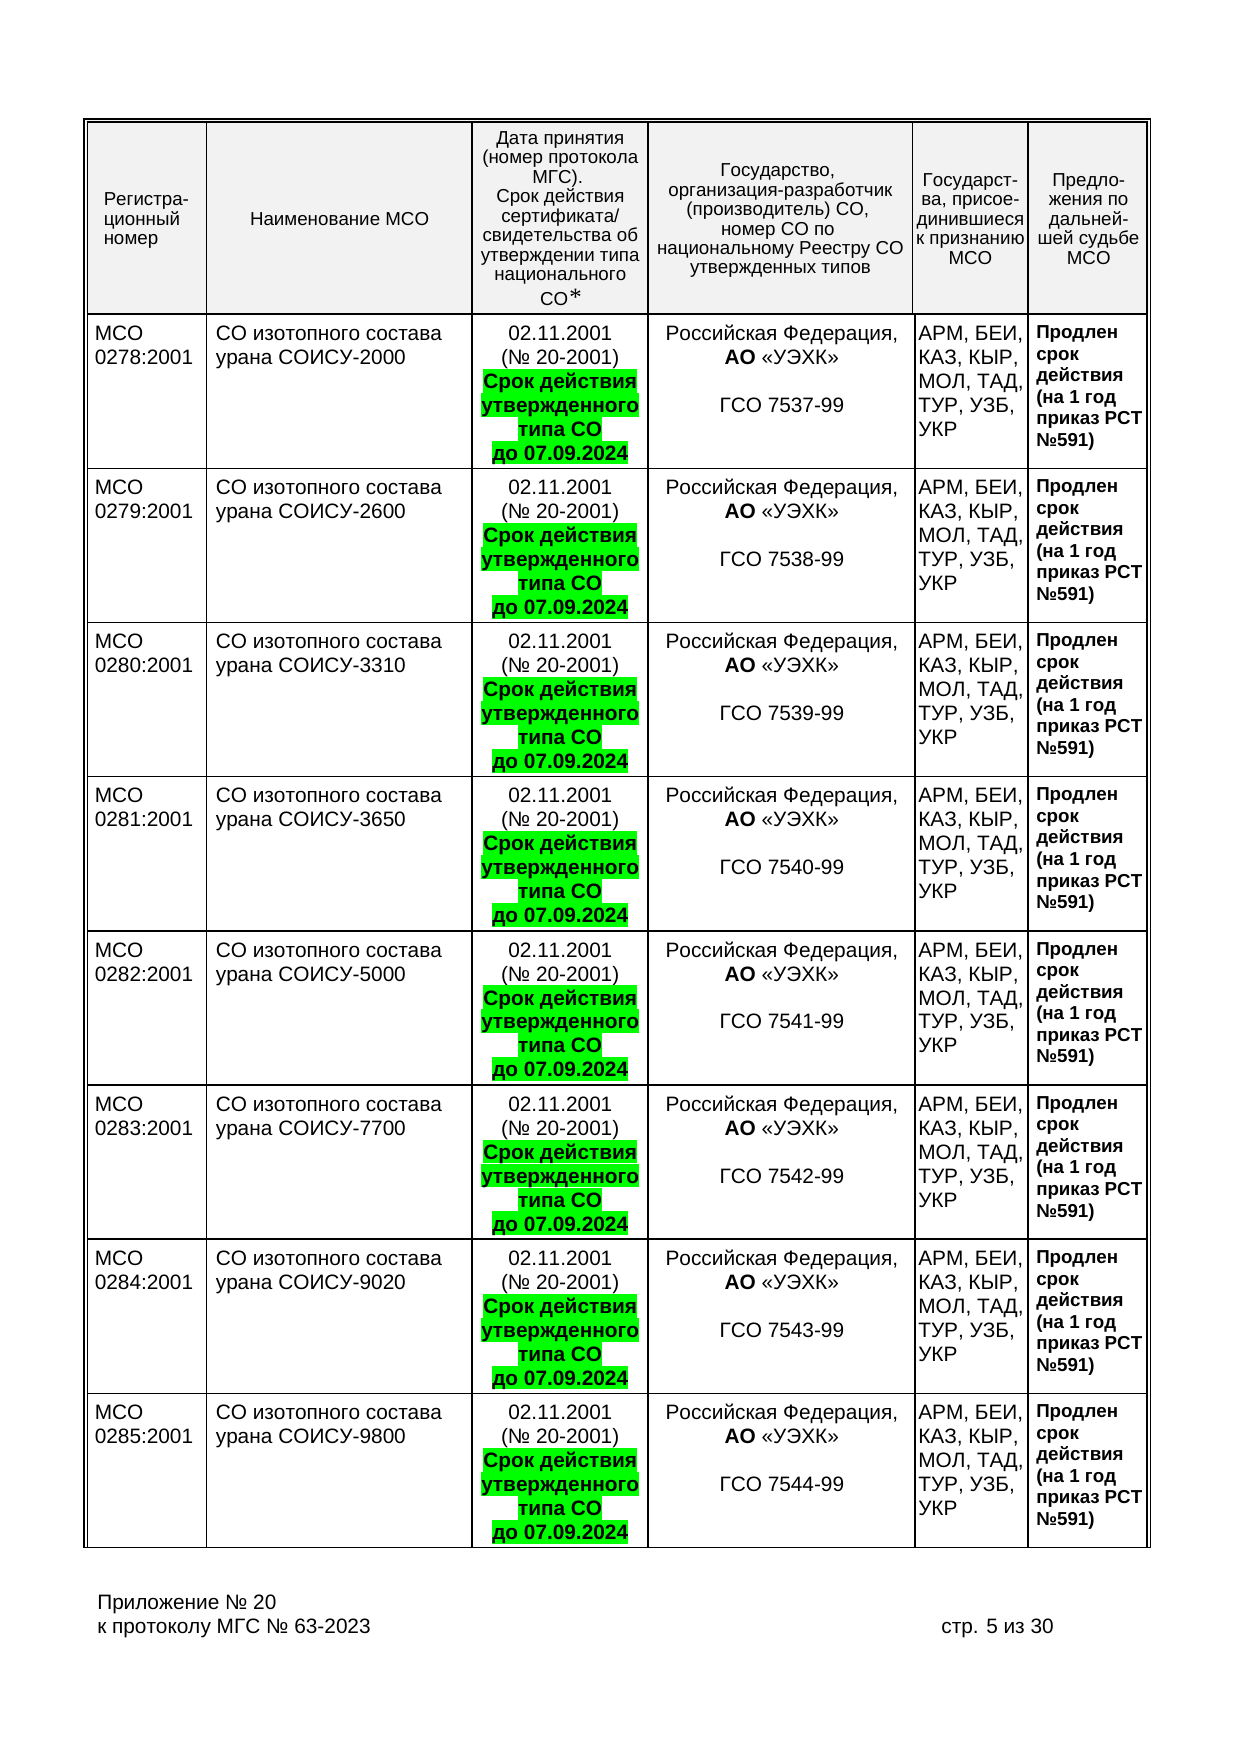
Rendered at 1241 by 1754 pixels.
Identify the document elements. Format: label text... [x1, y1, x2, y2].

table_cell МСО 0278:2001 [88, 315, 206, 467]
table_cell Продлен срок действия (на 1 год приказ РСТ №591) [1029, 623, 1146, 776]
table_cell МСО 0283:2001 [88, 1086, 206, 1238]
table_cell Российская Федерация, АО «УЭХК» ГСО 7540-99 [649, 777, 914, 930]
table_cell СО изотопного состава урана СОИСУ-9020 [207, 1240, 471, 1392]
table_cell 02.11.2001 (№ 20-2001) Срок действия утвержденного типа СО до 07.09.2024 [473, 932, 647, 1084]
table_header Государство, организация-разработчик (производитель) СО, номер СО по национальному Реестру СО утвержденных типов [649, 123, 912, 313]
table_cell Продлен срок действия (на 1 год приказ РСТ №591) [1029, 315, 1146, 467]
table_header Дата принятия (номер протокола МГС). Срок действия сертификата/ свидетельства об утверждении типа национального СО* [473, 123, 647, 313]
table_cell МСО 0281:2001 [88, 777, 206, 930]
table_cell Российская Федерация, АО «УЭХК» ГСО 7542-99 [649, 1086, 914, 1238]
table_cell Продлен срок действия (на 1 год приказ РСТ №591) [1029, 1240, 1146, 1392]
table_cell МСО 0282:2001 [88, 932, 206, 1084]
table_cell Продлен срок действия (на 1 год приказ РСТ №591) [1029, 1394, 1146, 1547]
table_cell АРМ, БЕИ, КАЗ, КЫР, МОЛ, ТАД, ТУР, УЗБ, УКР [916, 1394, 1027, 1547]
table_cell Продлен срок действия (на 1 год приказ РСТ №591) [1029, 469, 1146, 622]
table_cell Российская Федерация, АО «УЭХК» ГСО 7539-99 [649, 623, 914, 776]
table_cell МСО 0279:2001 [88, 469, 206, 622]
table_cell Российская Федерация, АО «УЭХК» ГСО 7541-99 [649, 932, 914, 1084]
table_cell Российская Федерация, АО «УЭХК» ГСО 7544-99 [649, 1394, 914, 1547]
table_cell СО изотопного состава урана СОИСУ-2000 [207, 315, 471, 467]
table_cell МСО 0284:2001 [88, 1240, 206, 1392]
table_header Регистра-ционный номер [88, 123, 206, 313]
table_cell АРМ, БЕИ, КАЗ, КЫР, МОЛ, ТАД, ТУР, УЗБ, УКР [916, 1240, 1027, 1392]
table_cell АРМ, БЕИ, КАЗ, КЫР, МОЛ, ТАД, ТУР, УЗБ, УКР [916, 469, 1027, 622]
table_cell 02.11.2001 (№ 20-2001) Срок действия утвержденного типа СО до 07.09.2024 [473, 623, 647, 776]
table_cell 02.11.2001 (№ 20-2001) Срок действия утвержденного типа СО до 07.09.2024 [473, 1086, 647, 1238]
table_cell Продлен срок действия (на 1 год приказ РСТ №591) [1029, 777, 1146, 930]
table_cell СО изотопного состава урана СОИСУ-7700 [207, 1086, 471, 1238]
table_cell Российская Федерация, АО «УЭХК» ГСО 7538-99 [649, 469, 914, 622]
table_cell 02.11.2001 (№ 20-2001) Срок действия утвержденного типа СО до 07.09.2024 [473, 315, 647, 467]
table_cell СО изотопного состава урана СОИСУ-3650 [207, 777, 471, 930]
table_cell АРМ, БЕИ, КАЗ, КЫР, МОЛ, ТАД, ТУР, УЗБ, УКР [916, 1086, 1027, 1238]
table_cell АРМ, БЕИ, КАЗ, КЫР, МОЛ, ТАД, ТУР, УЗБ, УКР [916, 777, 1027, 930]
table_cell Российская Федерация, АО «УЭХК» ГСО 7537-99 [649, 315, 914, 467]
table_cell 02.11.2001 (№ 20-2001) Срок действия утвержденного типа СО до 07.09.2024 [473, 777, 647, 930]
table_cell 02.11.2001 (№ 20-2001) Срок действия утвержденного типа СО до 07.09.2024 [473, 469, 647, 622]
table_cell Российская Федерация, АО «УЭХК» ГСО 7543-99 [649, 1240, 914, 1392]
table_cell СО изотопного состава урана СОИСУ-3310 [207, 623, 471, 776]
table_cell АРМ, БЕИ, КАЗ, КЫР, МОЛ, ТАД, ТУР, УЗБ, УКР [916, 932, 1027, 1084]
table_header Предло-жения по дальней-шей судьбе МСО [1029, 123, 1146, 313]
table_cell СО изотопного состава урана СОИСУ-5000 [207, 932, 471, 1084]
table_header Государст-ва, присое-динившиеся к признанию МСО [913, 123, 1027, 313]
table_cell 02.11.2001 (№ 20-2001) Срок действия утвержденного типа СО до 07.09.2024 [473, 1394, 647, 1547]
table_cell АРМ, БЕИ, КАЗ, КЫР, МОЛ, ТАД, ТУР, УЗБ, УКР [916, 623, 1027, 776]
table_header Наименование МСО [207, 123, 471, 313]
table_cell МСО 0285:2001 [88, 1394, 206, 1547]
table_cell СО изотопного состава урана СОИСУ-9800 [207, 1394, 471, 1547]
table_cell СО изотопного состава урана СОИСУ-2600 [207, 469, 471, 622]
table_cell 02.11.2001 (№ 20-2001) Срок действия утвержденного типа СО до 07.09.2024 [473, 1240, 647, 1392]
table_cell Продлен срок действия (на 1 год приказ РСТ №591) [1029, 1086, 1146, 1238]
table_cell АРМ, БЕИ, КАЗ, КЫР, МОЛ, ТАД, ТУР, УЗБ, УКР [916, 315, 1027, 467]
table_cell МСО 0280:2001 [88, 623, 206, 776]
table_cell Продлен срок действия (на 1 год приказ РСТ №591) [1029, 932, 1146, 1084]
